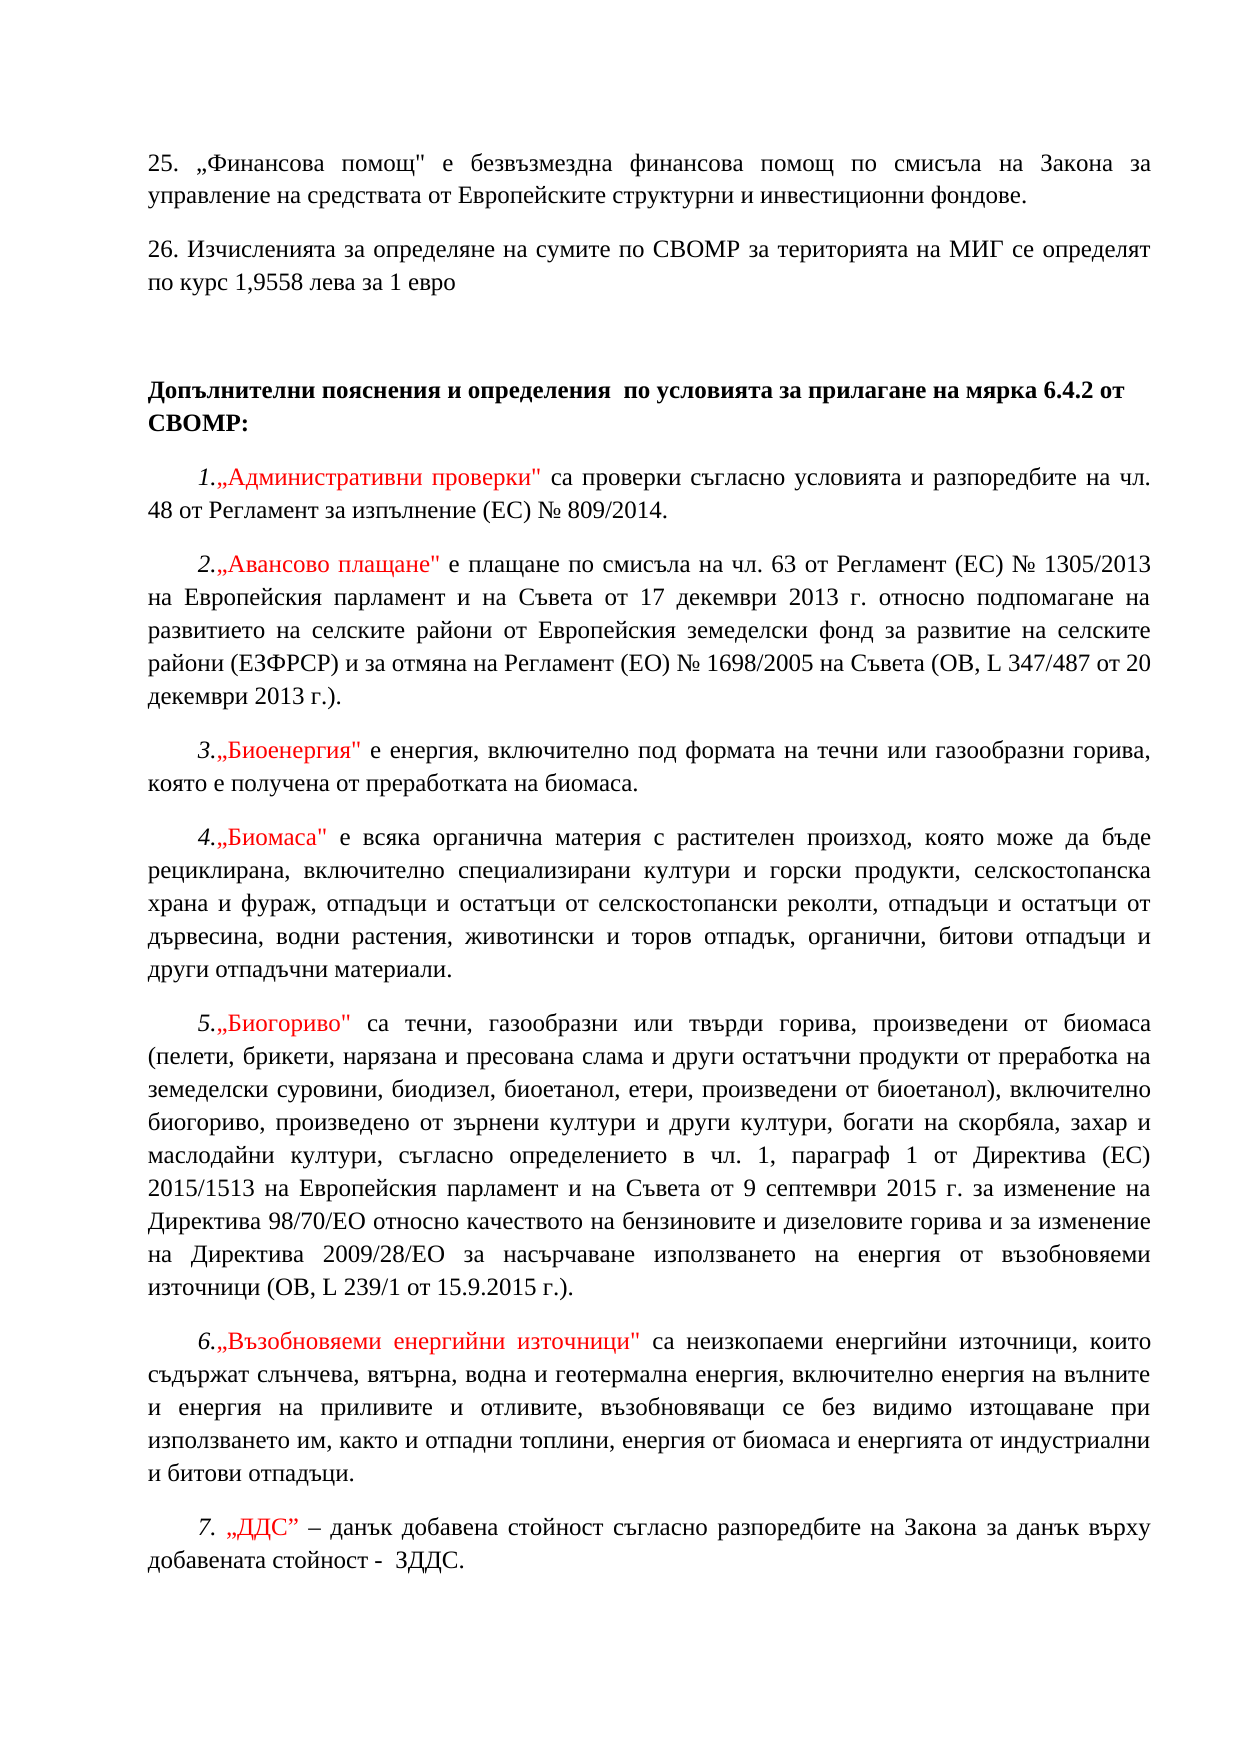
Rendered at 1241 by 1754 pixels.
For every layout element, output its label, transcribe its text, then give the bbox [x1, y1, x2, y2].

text 25. „Финансова помощ" е безвъзмездна финансова помощ по смисъла на Закона за управление на средствата от Европейските структурни и инвестиционни фондове. [148, 148, 1152, 209]
text Допълнителни пояснения и определения по условията за прилагане на мярка 6.4.2 от СВОМР: [148, 375, 1152, 437]
text 2.„Авансово плащане" е плащане по смисъла на чл. 63 от Регламент (ЕС) № 1305/2013 на Европейския парламент и на Съвета от 17 декември 2013 г. относно подпомагане на развитието на селските райони от Европейския земеделски фонд за развитие на селските райони (ЕЗФРСР) и за отмяна на Регламент (ЕО) № 1698/2005 на Съвета (ОВ, L 347/487 от 20 декември 2013 г.). [148, 549, 1152, 710]
text 3.„Биоенергия" е енергия, включително под формата на течни или газообразни горива, която е получена от преработката на биомаса. [148, 735, 1152, 797]
text 7. „ДДС” – данък добавена стойност съгласно разпоредбите на Закона за данък върху добавената стойност - ЗДДС. [148, 1512, 1152, 1573]
text 1.„Административни проверки" са проверки съгласно условията и разпоредбите на чл. 48 от Регламент за изпълнение (ЕС) № 809/2014. [148, 462, 1152, 524]
text 26. Изчисленията за определяне на сумите по СВОМР за територията на МИГ се определят по курс 1,9558 лева за 1 евро [148, 234, 1152, 296]
text 5.„Биогориво" са течни, газообразни или твърди горива, произведени от биомаса (пелети, брикети, нарязана и пресована слама и други остатъчни продукти от преработка на земеделски суровини, биодизел, биоетанол, етери, произведени от биоетанол), включително биогориво, произведено от зърнени култури и други култури, богати на скорбяла, захар и маслодайни култури, съгласно определението в чл. 1, параграф 1 от Директива (ЕС) 2015/1513 на Eвропейския парламент и на Съвета от 9 септември 2015 г. за изменение на Директива 98/70/ЕО относно качеството на бензиновите и дизеловите горива и за изменение на Директива 2009/28/ЕО за насърчаване използването на енергия от възобновяеми източници (ОВ, L 239/1 от 15.9.2015 г.). [148, 1008, 1152, 1301]
text 4.„Биомаса" е всяка органична материя с растителен произход, която може да бъде рециклирана, включително специализирани култури и горски продукти, селскостопанска храна и фураж, отпадъци и остатъци от селскостопански реколти, отпадъци и остатъци от дървесина, водни растения, животински и торов отпадък, органични, битови отпадъци и други отпадъчни материали. [148, 822, 1152, 983]
text 6.„Възобновяеми енергийни източници" са неизкопаеми енергийни източници, които съдържат слънчева, вятърна, водна и геотермална енергия, включително енергия на вълните и енергия на приливите и отливите, възобновяващи се без видимо изтощаване при използването им, както и отпадни топлини, енергия от биомаса и енергията от индустриални и битови отпадъци. [148, 1326, 1152, 1487]
